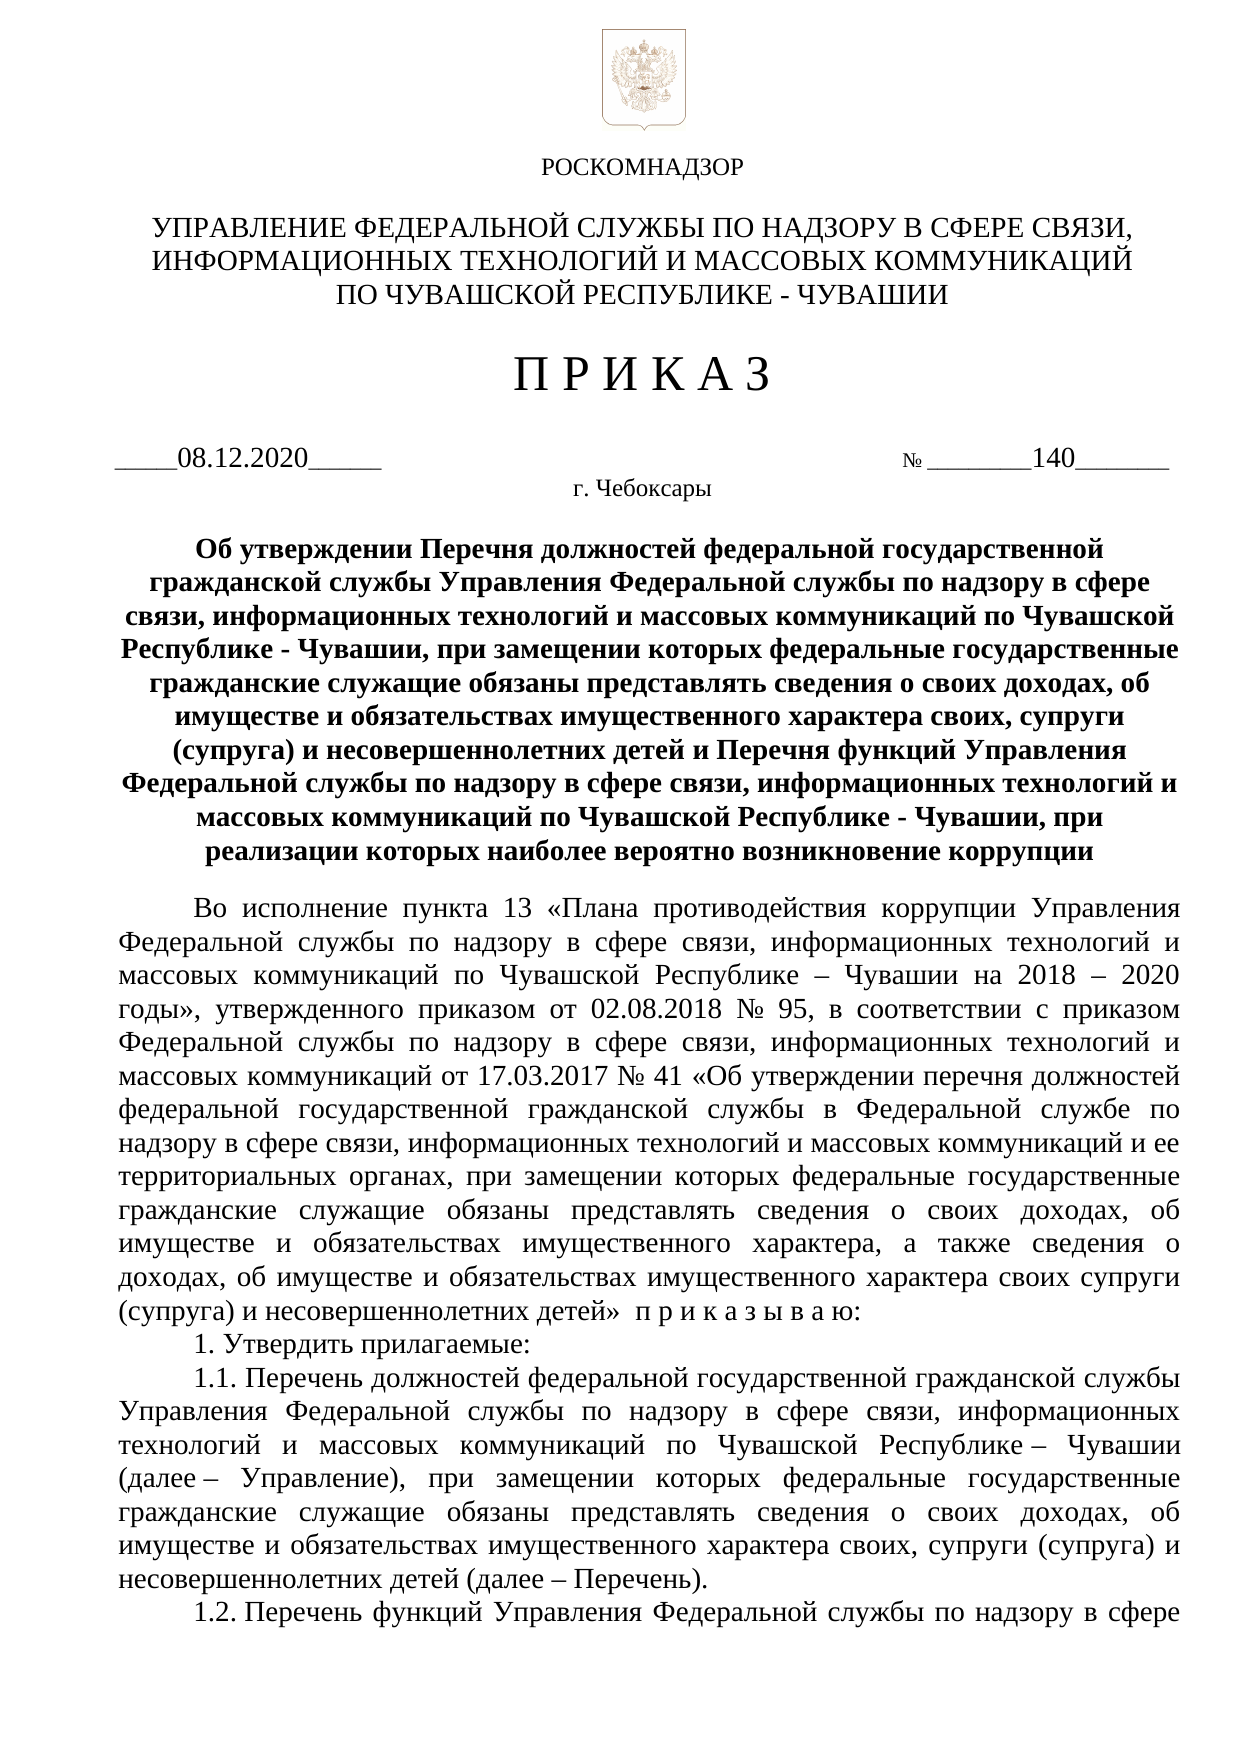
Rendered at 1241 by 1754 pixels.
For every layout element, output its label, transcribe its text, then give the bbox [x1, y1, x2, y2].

table_cell РОСКОМНАДЗОР УПРАВЛЕНИЕ ФЕДЕРАЛЬНОЙ СЛУЖБЫ ПО НАДЗОРУ В СФЕРЕ СВЯЗИ, ИНФОРМАЦИОННЫХ ТЕХНОЛОГИЙ И МАССОВЫХ КОММУНИКАЦИЙ ПО ЧУВАШСКОЙ РЕСПУБЛИКЕ - ЧУВАШИИ П Р И К А З ______08.12.2020_______ № __________140_________ [103, 133, 1181, 473]
text Во исполнение пункта 13 «Плана противодействия коррупции Управления Федеральной службы по надзору в сфере связи, информационных технологий и массовых коммуникаций по Чувашской Республике – Чувашии на 2018 – 2020 годы», утвержденного приказом от 02.08.2018 № 95, в соответствии с приказом Федеральной службы по надзору в сфере связи, информационных технологий и массовых коммуникаций от 17.03.2017 № 41 «Об утверждении перечня должностей федеральной государственной гражданской службы в Федеральной службе по надзору в сфере связи, информационных технологий и массовых коммуникаций и ее территориальных органах, при замещении которых федеральные государственные гражданские служащие обязаны представлять сведения о своих доходах, об имуществе и обязательствах имущественного характера, а также сведения о доходах, об имуществе и обязательствах имущественного характера своих супруги (супруга) и несовершеннолетних детей» п р и к а з ы в а ю: [118, 890, 1181, 1326]
text 1.1. Перечень должностей федеральной государственной гражданской службы Управления Федеральной службы по надзору в сфере связи, информационных технологий и массовых коммуникаций по Чувашской Республике – Чувашии (далее – Управление), при замещении которых федеральные государственные гражданские служащие обязаны представлять сведения о своих доходах, об имуществе и обязательствах имущественного характера своих, супруги (супруга) и несовершеннолетних детей (далее – Перечень). [118, 1360, 1181, 1594]
text Об утверждении Перечня должностей федеральной государственной гражданской службы Управления Федеральной службы по надзору в сфере связи, информационных технологий и массовых коммуникаций по Чувашской Республике - Чувашии, при замещении которых федеральные государственные гражданские служащие обязаны представлять сведения о своих доходах, об имуществе и обязательствах имущественного характера своих, супруги (супруга) и несовершеннолетних детей и Перечня функций Управления Федеральной службы по надзору в сфере связи, информационных технологий и массовых коммуникаций по Чувашской Республике - Чувашии, при реализации которых наиболее вероятно возникновение коррупции [118, 531, 1181, 866]
text 1. Утвердить прилагаемые: [118, 1326, 1181, 1360]
table_header [103, 30, 1181, 133]
table_cell г. Чебоксары [103, 473, 1181, 502]
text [118, 1594, 1181, 1628]
picture [602, 29, 686, 131]
